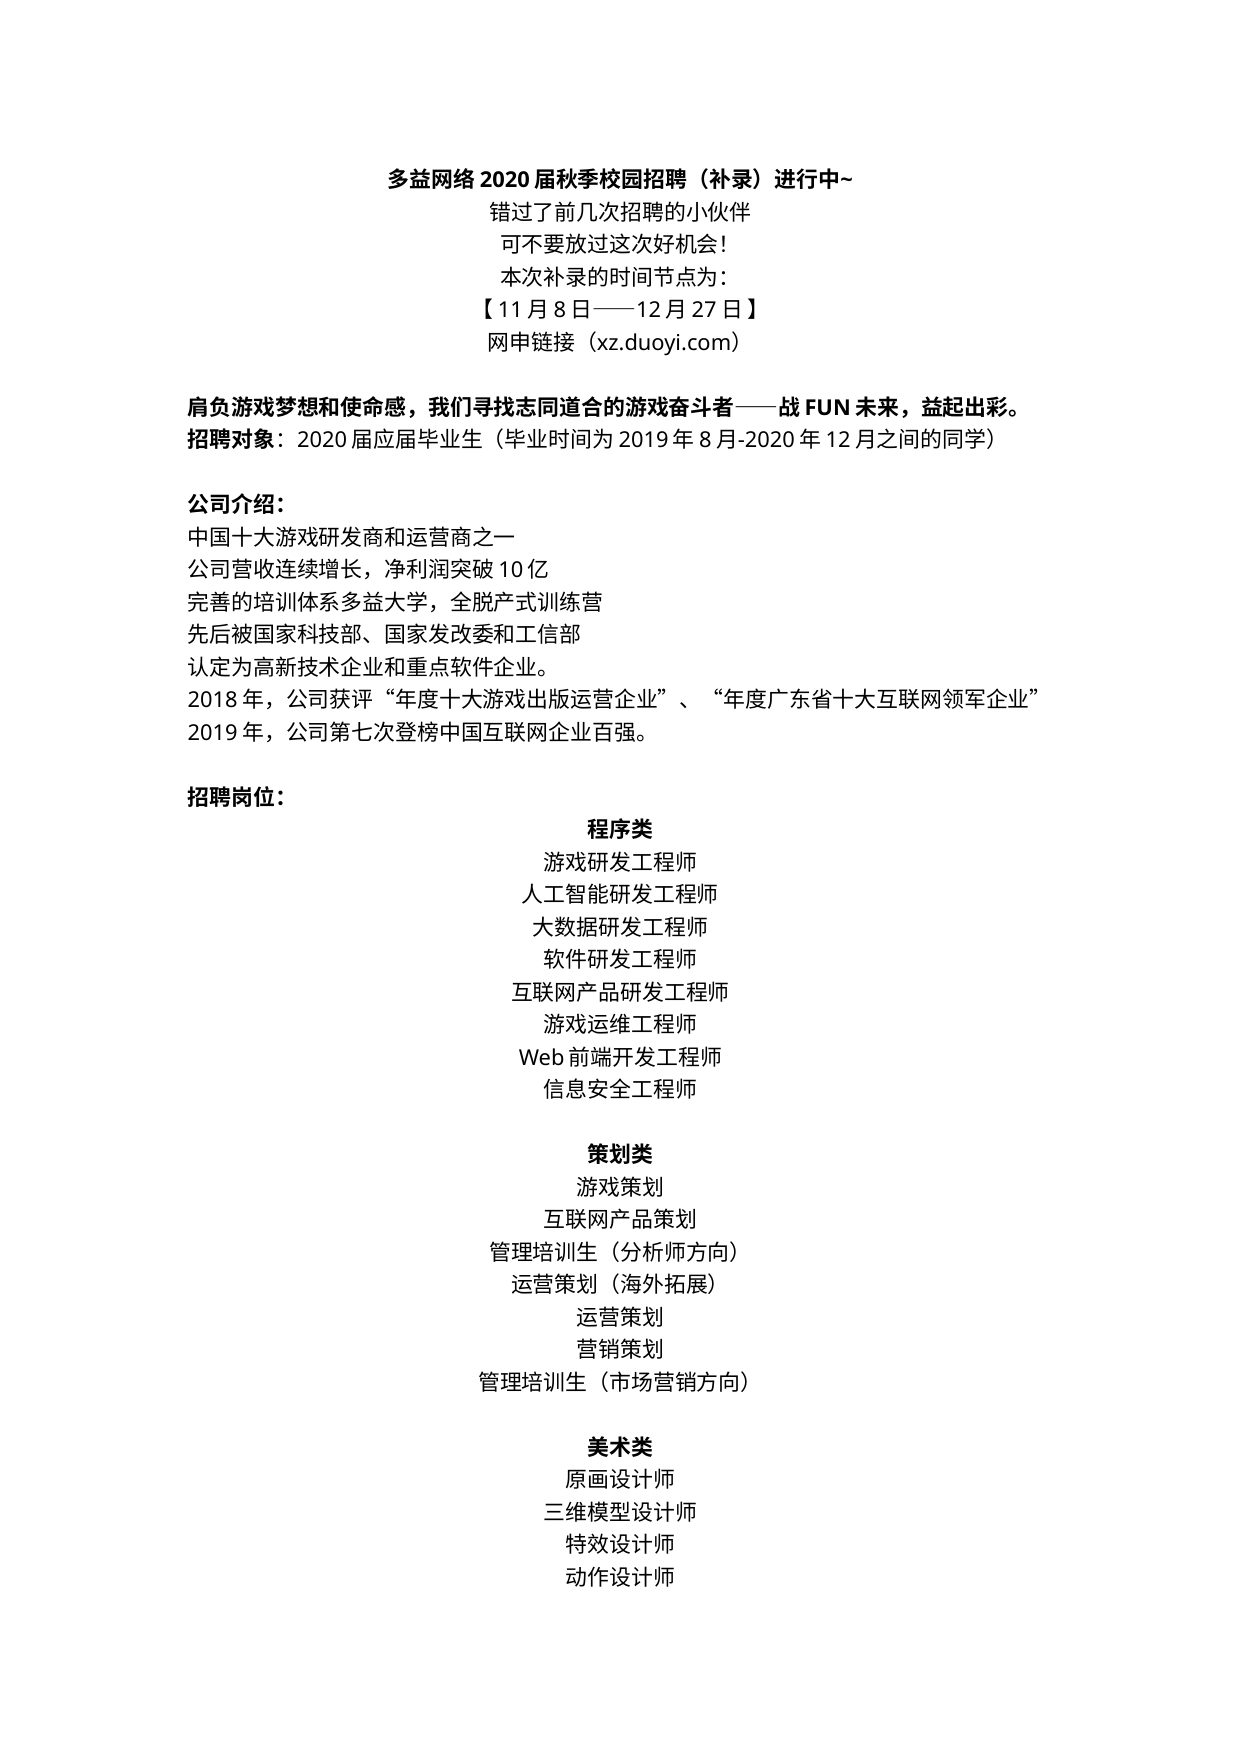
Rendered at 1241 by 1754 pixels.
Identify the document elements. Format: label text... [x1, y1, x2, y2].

text 本次补录的时间节点为： [187, 259, 1053, 292]
text 游戏策划 [187, 1169, 1053, 1202]
text 营销策划 [187, 1332, 1053, 1364]
text 运营策划 [187, 1299, 1053, 1332]
text 三维模型设计师 [187, 1494, 1053, 1527]
text 多益网络2020届秋季校园招聘（补录）进行中~ [187, 162, 1053, 194]
text 公司介绍： [187, 487, 1053, 519]
text 网申链接（xz.duoyi.com） [187, 324, 1053, 357]
text 人工智能研发工程师 [187, 877, 1053, 909]
text 中国十大游戏研发商和运营商之一 [187, 519, 1053, 552]
text 肩负游戏梦想和使命感，我们寻找志同道合的游戏奋斗者——战FUN未来，益起出彩。 [187, 389, 1053, 422]
text 信息安全工程师 [187, 1072, 1053, 1104]
text 认定为高新技术企业和重点软件企业。 [187, 649, 1053, 682]
text 2018年，公司获评“年度十大游戏出版运营企业”、“年度广东省十大互联网领军企业” [187, 682, 1053, 714]
text 招聘对象：2020届应届毕业生（毕业时间为2019年8月-2020年12月之间的同学） [187, 422, 1053, 454]
text 招聘岗位： [187, 779, 1053, 812]
text 软件研发工程师 [187, 942, 1053, 974]
text 先后被国家科技部、国家发改委和工信部 [187, 617, 1053, 649]
text Web前端开发工程师 [187, 1039, 1053, 1072]
text 特效设计师 [187, 1527, 1053, 1559]
text 完善的培训体系多益大学，全脱产式训练营 [187, 584, 1053, 617]
text 互联网产品研发工程师 [187, 974, 1053, 1007]
text 互联网产品策划 [187, 1202, 1053, 1234]
text 策划类 [187, 1137, 1053, 1169]
text 大数据研发工程师 [187, 909, 1053, 942]
text 管理培训生（市场营销方向） [187, 1364, 1053, 1397]
text 动作设计师 [187, 1559, 1053, 1592]
text 【 11月8日——12月27日 】 [187, 292, 1053, 324]
text 管理培训生（分析师方向） [187, 1234, 1053, 1267]
text 游戏研发工程师 [187, 844, 1053, 877]
text 可不要放过这次好机会！ [187, 227, 1053, 259]
text 运营策划（海外拓展） [187, 1267, 1053, 1299]
text 原画设计师 [187, 1462, 1053, 1494]
text 公司营收连续增长，净利润突破10亿 [187, 552, 1053, 584]
text 美术类 [187, 1429, 1053, 1462]
text 游戏运维工程师 [187, 1007, 1053, 1039]
text 程序类 [187, 812, 1053, 844]
text 错过了前几次招聘的小伙伴 [187, 194, 1053, 227]
text 2019年，公司第七次登榜中国互联网企业百强。 [187, 714, 1053, 747]
